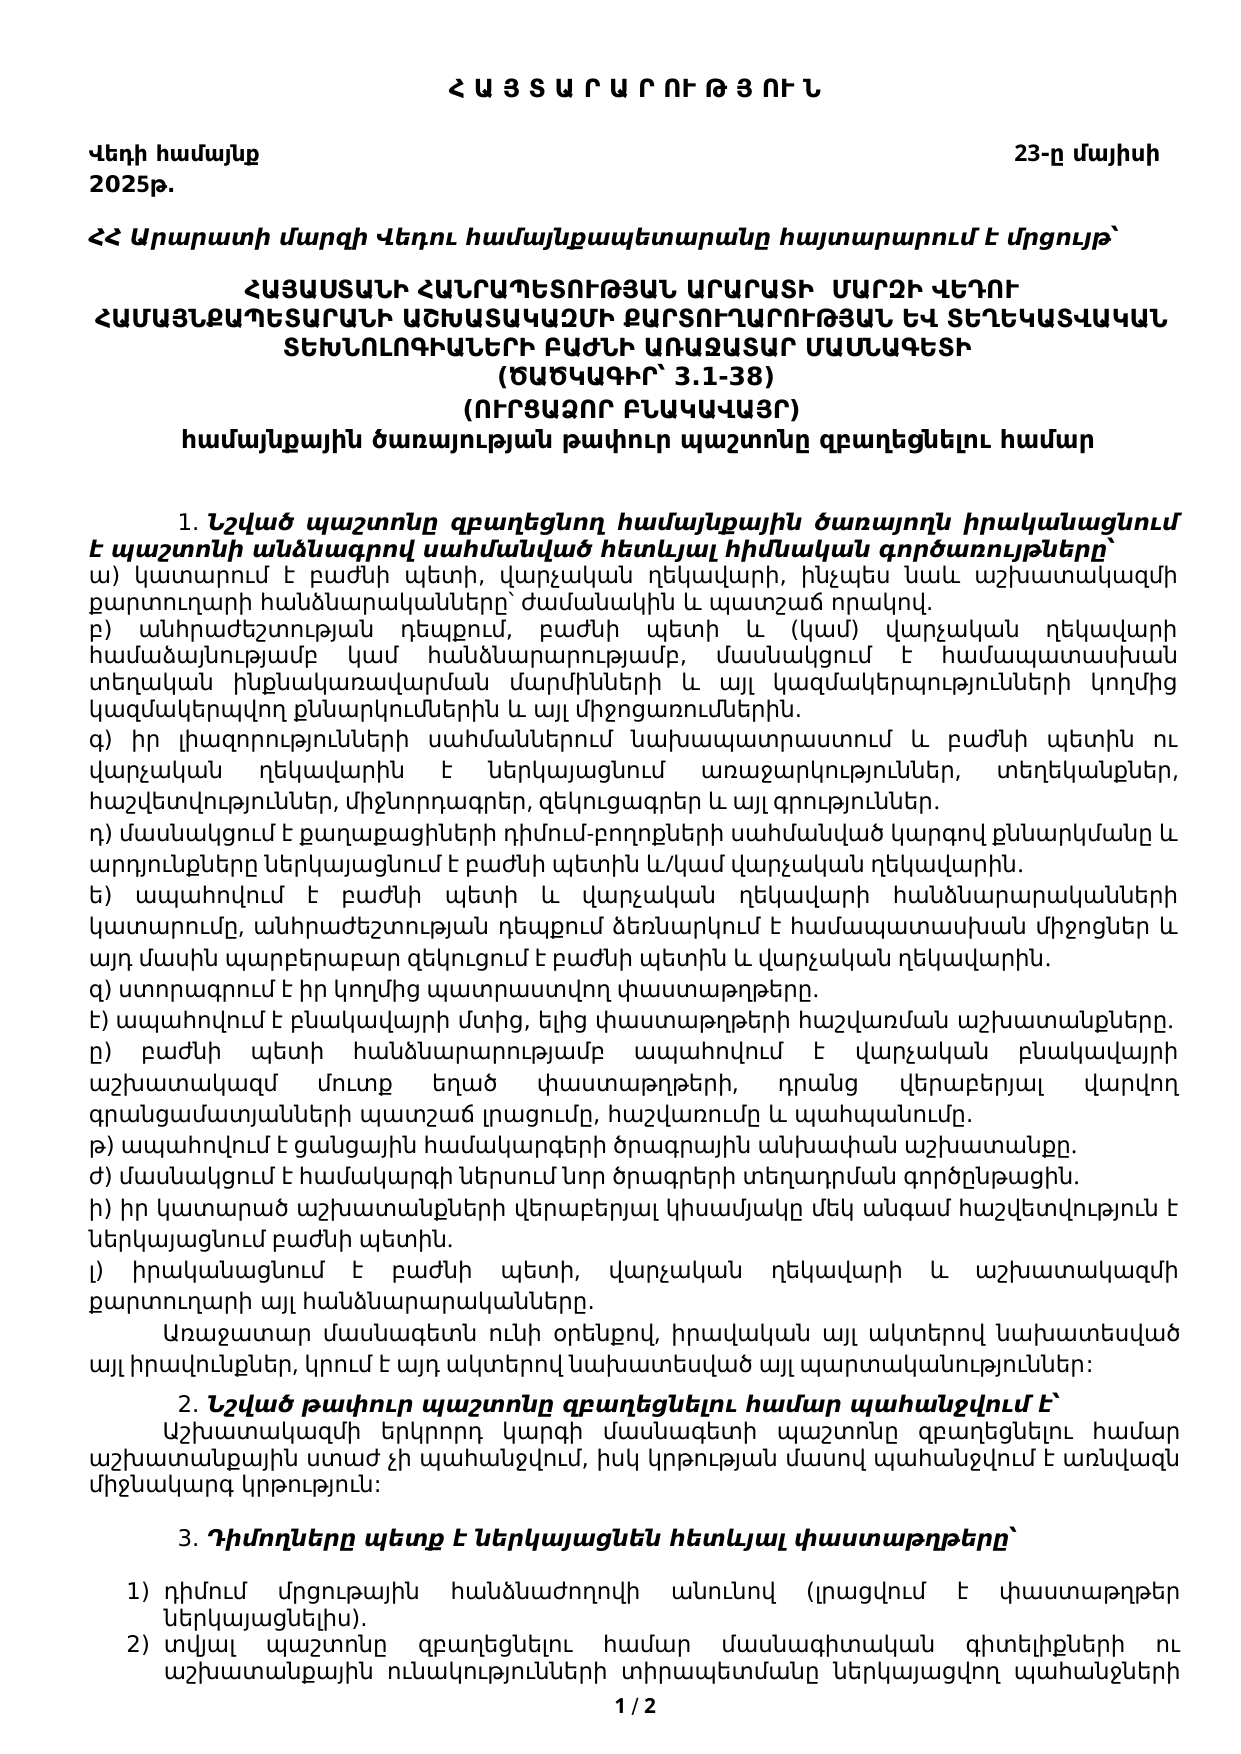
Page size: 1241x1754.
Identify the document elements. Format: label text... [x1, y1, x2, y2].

text ՀՀ Արարատի մարզի Վեդու համայնքապետարանը հայտարարում է մրցույթ՝ [89, 224, 1181, 251]
text Հ Ա Յ Տ Ա Ր Ա Ր ՈՒ Թ Յ ՈՒ Ն [89, 74, 1181, 103]
list դ) մասնակցում է քաղաքացիների դիմում-բողոքների սահմանված կարգով քննարկմանը և արդյունքները ներկայացնում է բաժնի պետին և/կամ վարչական ղեկավարին. [89, 816, 1179, 879]
list ժ) մասնակցում է համակարգի ներսում նոր ծրագրերի տեղադրման գործընթացին. [89, 1160, 1179, 1191]
list դիմում մրցութային հանձնաժողովի անունով (լրացվում է փաստաթղթեր ներկայացնելիս). [126, 1578, 1181, 1631]
list լ) իրականացնում է բաժնի պետի, վարչական ղեկավարի և աշխատակազմի քարտուղարի այլ հանձնարարականները. [89, 1254, 1179, 1316]
list ա) կատարում է բաժնի պետի, վարչական ղեկավարի, ինչպես նաև աշխատակազմի քարտուղարի հանձնարականները՝ ժամանակին և պատշաճ որակով. [89, 563, 1179, 616]
list բ) անհրաժեշտության դեպքում, բաժնի պետի և (կամ) վարչական ղեկավարի համաձայնությամբ կամ հանձնարարությամբ, մասնակցում է համապատասխան տեղական ինքնակառավարման մարմինների և այլ կազմակերպությունների կողմից կազմակերպվող քննարկումներին և այլ միջոցառումներին. [89, 616, 1179, 723]
list գ) իր լիազորությունների սահմաններում նախապատրաստում և բաժնի պետին ու վարչական ղեկավարին է ներկայացնում առաջարկություններ, տեղեկանքներ, հաշվետվություններ, միջնորդագրեր, զեկուցագրեր և այլ գրություններ. [89, 723, 1179, 816]
list Դիմողները պետք է ներկայացնեն հետևյալ փաստաթղթերը՝ [89, 1525, 1181, 1551]
text Առաջատար մասնագետն ունի օրենքով, իրավական այլ ակտերով նախատեսված այլ իրավունքներ, կրում է այդ ակտերով նախատեսված այլ պարտականություններ: [89, 1316, 1181, 1379]
text համայնքային ծառայության թափուր պաշտոնը զբաղեցնելու համար [89, 426, 1187, 455]
list Նշված պաշտոնը զբաղեցնող համայնքային ծառայողն իրականացնում է պաշտոնի անձնագրով սահմանված հետևյալ հիմնական գործառույթները՝ [89, 509, 1181, 563]
text (ՈՒՐՑԱՁՈՐ ԲՆԱԿԱՎԱՅՐ) [89, 391, 1174, 426]
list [126, 1631, 1181, 1685]
list ե) ապահովում է բաժնի պետի և վարչական ղեկավարի հանձնարարականների կատարումը, անհրաժեշտության դեպքում ձեռնարկում է համապատասխան միջոցներ և այդ մասին պարբերաբար զեկուցում է բաժնի պետին և վարչական ղեկավարին. [89, 879, 1179, 973]
list թ) ապահովում է ցանցային համակարգերի ծրագրային անխափան աշխատանքը. [89, 1129, 1179, 1160]
text Վեդի համայնք 23-ը մայիսի 2025թ. [89, 137, 1181, 199]
list Աշխատակազմի երկրորդ կարգի մասնագետի պաշտոնը զբաղեցնելու համար աշխատանքային ստաժ չի պահանջվում, իսկ կրթության մասով պահանջվում է առնվազն միջնակարգ կրթություն: [89, 1418, 1181, 1498]
list ի) իր կատարած աշխատանքների վերաբերյալ կիսամյակը մեկ անգամ հաշվետվություն է ներկայացնում բաժնի պետին. [89, 1191, 1179, 1254]
list զ) ստորագրում է իր կողմից պատրաստվող փաստաթղթերը. [89, 973, 1179, 1004]
list է) ապահովում է բնակավայրի մտից, ելից փաստաթղթերի հաշվառման աշխատանքները. [89, 1004, 1179, 1035]
list ը) բաժնի պետի հանձնարարությամբ ապահովում է վարչական բնակավայրի աշխատակազմ մուտք եղած փաստաթղթերի, դրանց վերաբերյալ վարվող գրանցամատյանների պատշաճ լրացումը, հաշվառումը և պահպանումը. [89, 1035, 1179, 1129]
list Նշված թափուր պաշտոնը զբաղեցնելու համար պահանջվում է՝ [89, 1391, 1181, 1418]
text ՀԱՅԱՍՏԱՆԻ ՀԱՆՐԱՊԵՏՈՒԹՅԱՆ ԱՐԱՐԱՏԻ ՄԱՐԶԻ ՎԵԴՈՒ ՀԱՄԱՅՆՔԱՊԵՏԱՐԱՆԻ ԱՇԽԱՏԱԿԱԶՄԻ ՔԱՐՏՈՒՂԱՐՈՒԹՅԱՆ ԵՎ ՏԵՂԵԿԱՏՎԱԿԱՆ ՏԵԽՆՈԼՈԳԻԱՆԵՐԻ ԲԱԺՆԻ ԱՌԱՋԱՏԱՐ ՄԱՍՆԱԳԵՏԻ (ԾԱԾԿԱԳԻՐ՝ 3.1-38) [89, 275, 1174, 391]
